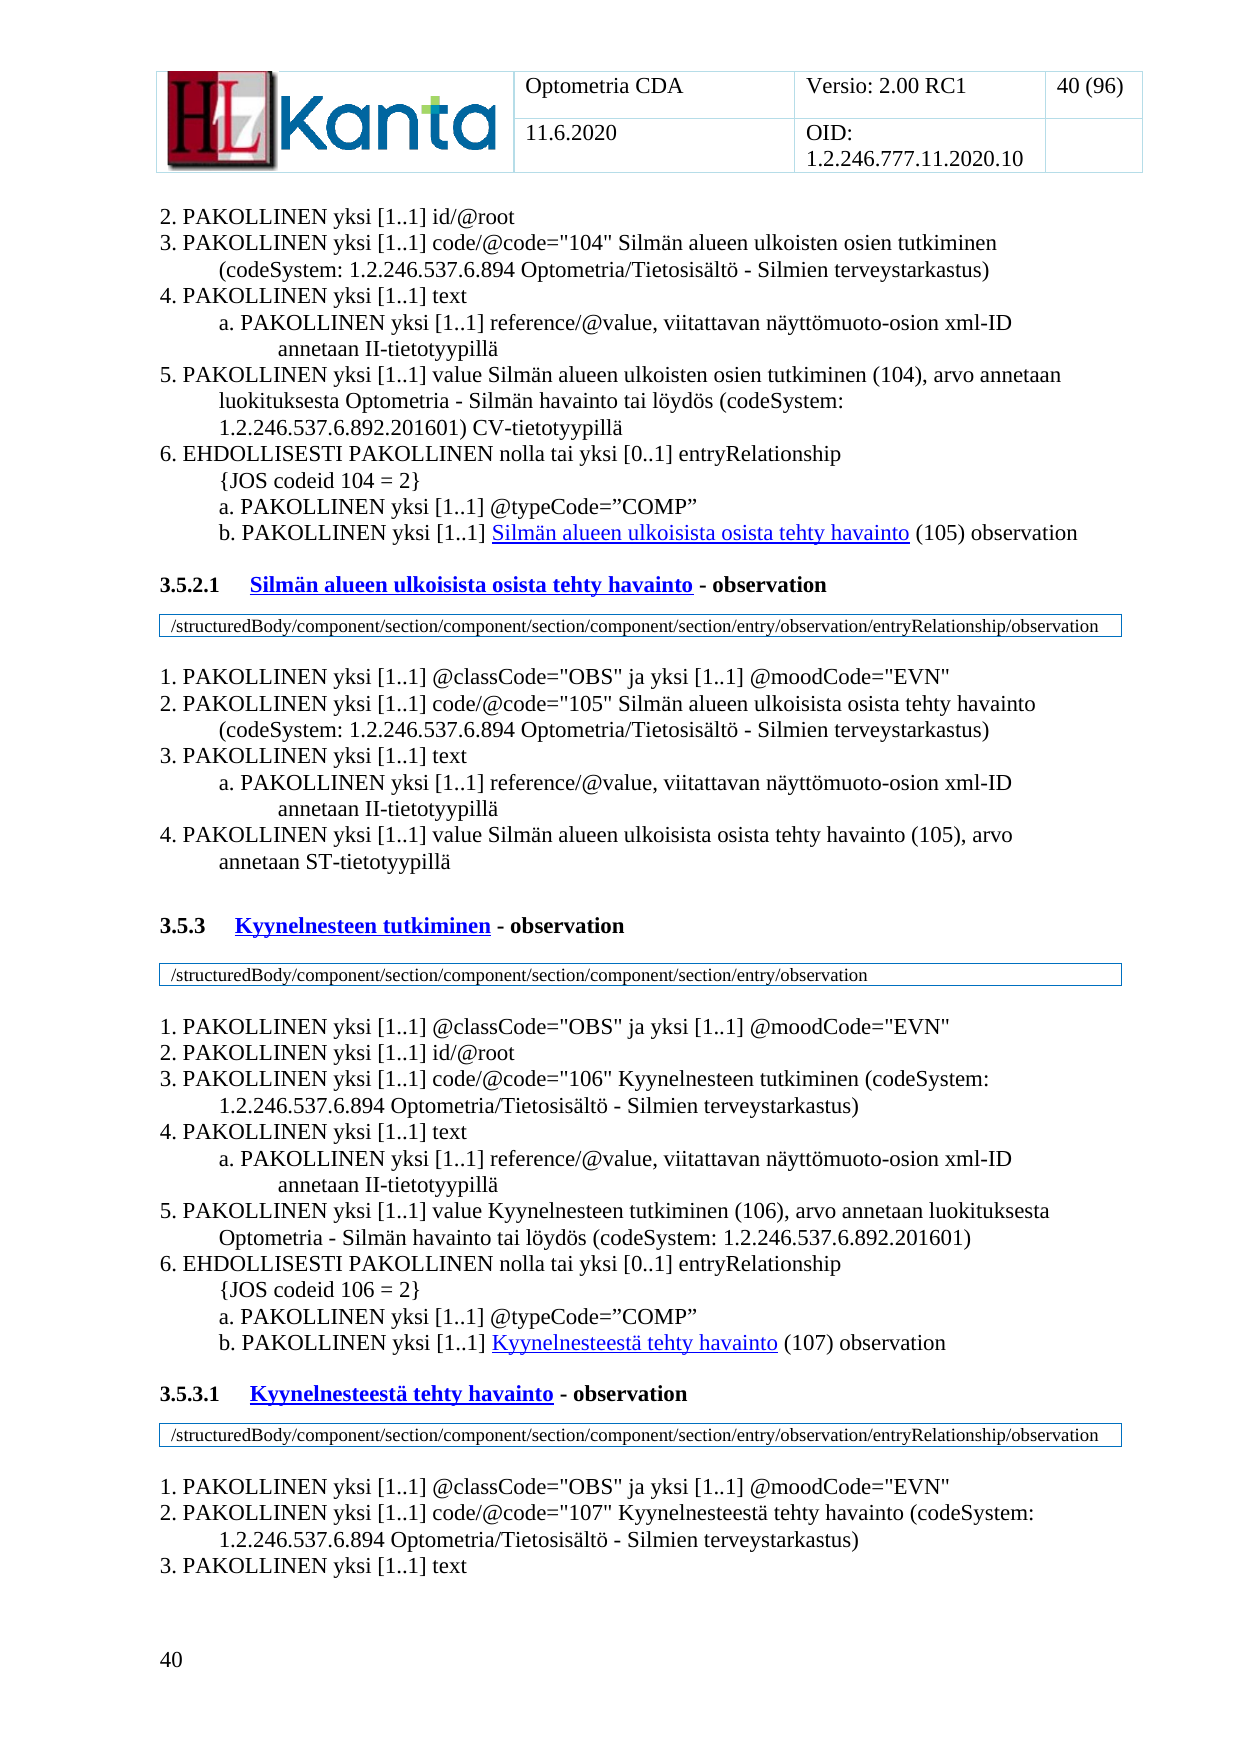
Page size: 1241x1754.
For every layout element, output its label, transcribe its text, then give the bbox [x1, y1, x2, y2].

text 2. PAKOLLINEN yksi [1..1] id/@root [159, 1039, 1081, 1066]
text a. PAKOLLINEN yksi [1..1] @typeCode=”COMP” [218, 1303, 1081, 1329]
table_header /structuredBody/component/section/component/section/component/section/entry/observation [160, 964, 1121, 985]
picture [167, 71, 279, 171]
text a. PAKOLLINEN yksi [1..1] @typeCode=”COMP” [218, 493, 1081, 519]
picture [281, 96, 496, 150]
text 1. PAKOLLINEN yksi [1..1] @classCode="OBS" ja yksi [1..1] @moodCode="EVN" [159, 1473, 1081, 1499]
text 4. PAKOLLINEN yksi [1..1] text [159, 282, 1081, 308]
text 3. PAKOLLINEN yksi [1..1] code/@code="106" Kyynelnesteen tutkiminen (codeSystem: 1.2.246.537.6.894 Optometria/Tietosisältö - Silmien terveystarkastus) [159, 1066, 1081, 1118]
text 3. PAKOLLINEN yksi [1..1] text [159, 742, 1081, 769]
text 5. PAKOLLINEN yksi [1..1] value Kyynelnesteen tutkiminen (106), arvo annetaan luokituksesta Optometria - Silmän havainto tai löydös (codeSystem: 1.2.246.537.6.892.201601) [159, 1197, 1081, 1250]
text 4. PAKOLLINEN yksi [1..1] text [159, 1118, 1081, 1144]
text {JOS codeid 104 = 2} [218, 467, 1081, 493]
text b. PAKOLLINEN yksi [1..1] Kyynelnesteestä tehty havainto (107) observation [218, 1329, 1081, 1355]
text 3. PAKOLLINEN yksi [1..1] text [159, 1552, 1081, 1578]
text b. PAKOLLINEN yksi [1..1] Silmän alueen ulkoisista osista tehty havainto (105) observation [218, 519, 1081, 546]
subtitle Kyynelnesteestä tehty havainto - observation [159, 1380, 1081, 1407]
text 1. PAKOLLINEN yksi [1..1] @classCode="OBS" ja yksi [1..1] @moodCode="EVN" [159, 663, 1081, 690]
text 5. PAKOLLINEN yksi [1..1] value Silmän alueen ulkoisten osien tutkiminen (104), arvo annetaan luokituksesta Optometria - Silmän havainto tai löydös (codeSystem: 1.2.246.537.6.892.201601) CV-tietotyypillä [159, 361, 1081, 440]
text 2. PAKOLLINEN yksi [1..1] code/@code="105" Silmän alueen ulkoisista osista tehty havainto (codeSystem: 1.2.246.537.6.894 Optometria/Tietosisältö - Silmien terveystarkastus) [159, 690, 1081, 742]
text a. PAKOLLINEN yksi [1..1] reference/@value, viitattavan näyttömuoto-osion xml-ID annetaan II-tietotyypillä [218, 769, 1081, 822]
table_header /structuredBody/component/section/component/section/component/section/entry/observation/entryRelationship/observation [160, 1424, 1121, 1446]
text a. PAKOLLINEN yksi [1..1] reference/@value, viitattavan näyttömuoto-osion xml-ID annetaan II-tietotyypillä [218, 308, 1081, 361]
text 2. PAKOLLINEN yksi [1..1] id/@root [159, 203, 1081, 229]
table_header /structuredBody/component/section/component/section/component/section/entry/observation/entryRelationship/observation [160, 615, 1121, 636]
text 2. PAKOLLINEN yksi [1..1] code/@code="107" Kyynelnesteestä tehty havainto (codeSystem: 1.2.246.537.6.894 Optometria/Tietosisältö - Silmien terveystarkastus) [159, 1499, 1081, 1552]
text 4. PAKOLLINEN yksi [1..1] value Silmän alueen ulkoisista osista tehty havainto (105), arvo annetaan ST-tietotyypillä [159, 822, 1081, 874]
text {JOS codeid 106 = 2} [218, 1276, 1081, 1303]
text 6. EHDOLLISESTI PAKOLLINEN nolla tai yksi [0..1] entryRelationship [159, 1250, 1081, 1276]
text 3. PAKOLLINEN yksi [1..1] code/@code="104" Silmän alueen ulkoisten osien tutkiminen (codeSystem: 1.2.246.537.6.894 Optometria/Tietosisältö - Silmien terveystarkastus) [159, 229, 1081, 282]
text 6. EHDOLLISESTI PAKOLLINEN nolla tai yksi [0..1] entryRelationship [159, 440, 1081, 467]
subtitle Kyynelnesteen tutkiminen - observation [159, 912, 1081, 938]
subtitle Silmän alueen ulkoisista osista tehty havainto - observation [159, 571, 1081, 597]
text 1. PAKOLLINEN yksi [1..1] @classCode="OBS" ja yksi [1..1] @moodCode="EVN" [159, 1013, 1081, 1039]
text a. PAKOLLINEN yksi [1..1] reference/@value, viitattavan näyttömuoto-osion xml-ID annetaan II-tietotyypillä [218, 1144, 1081, 1197]
